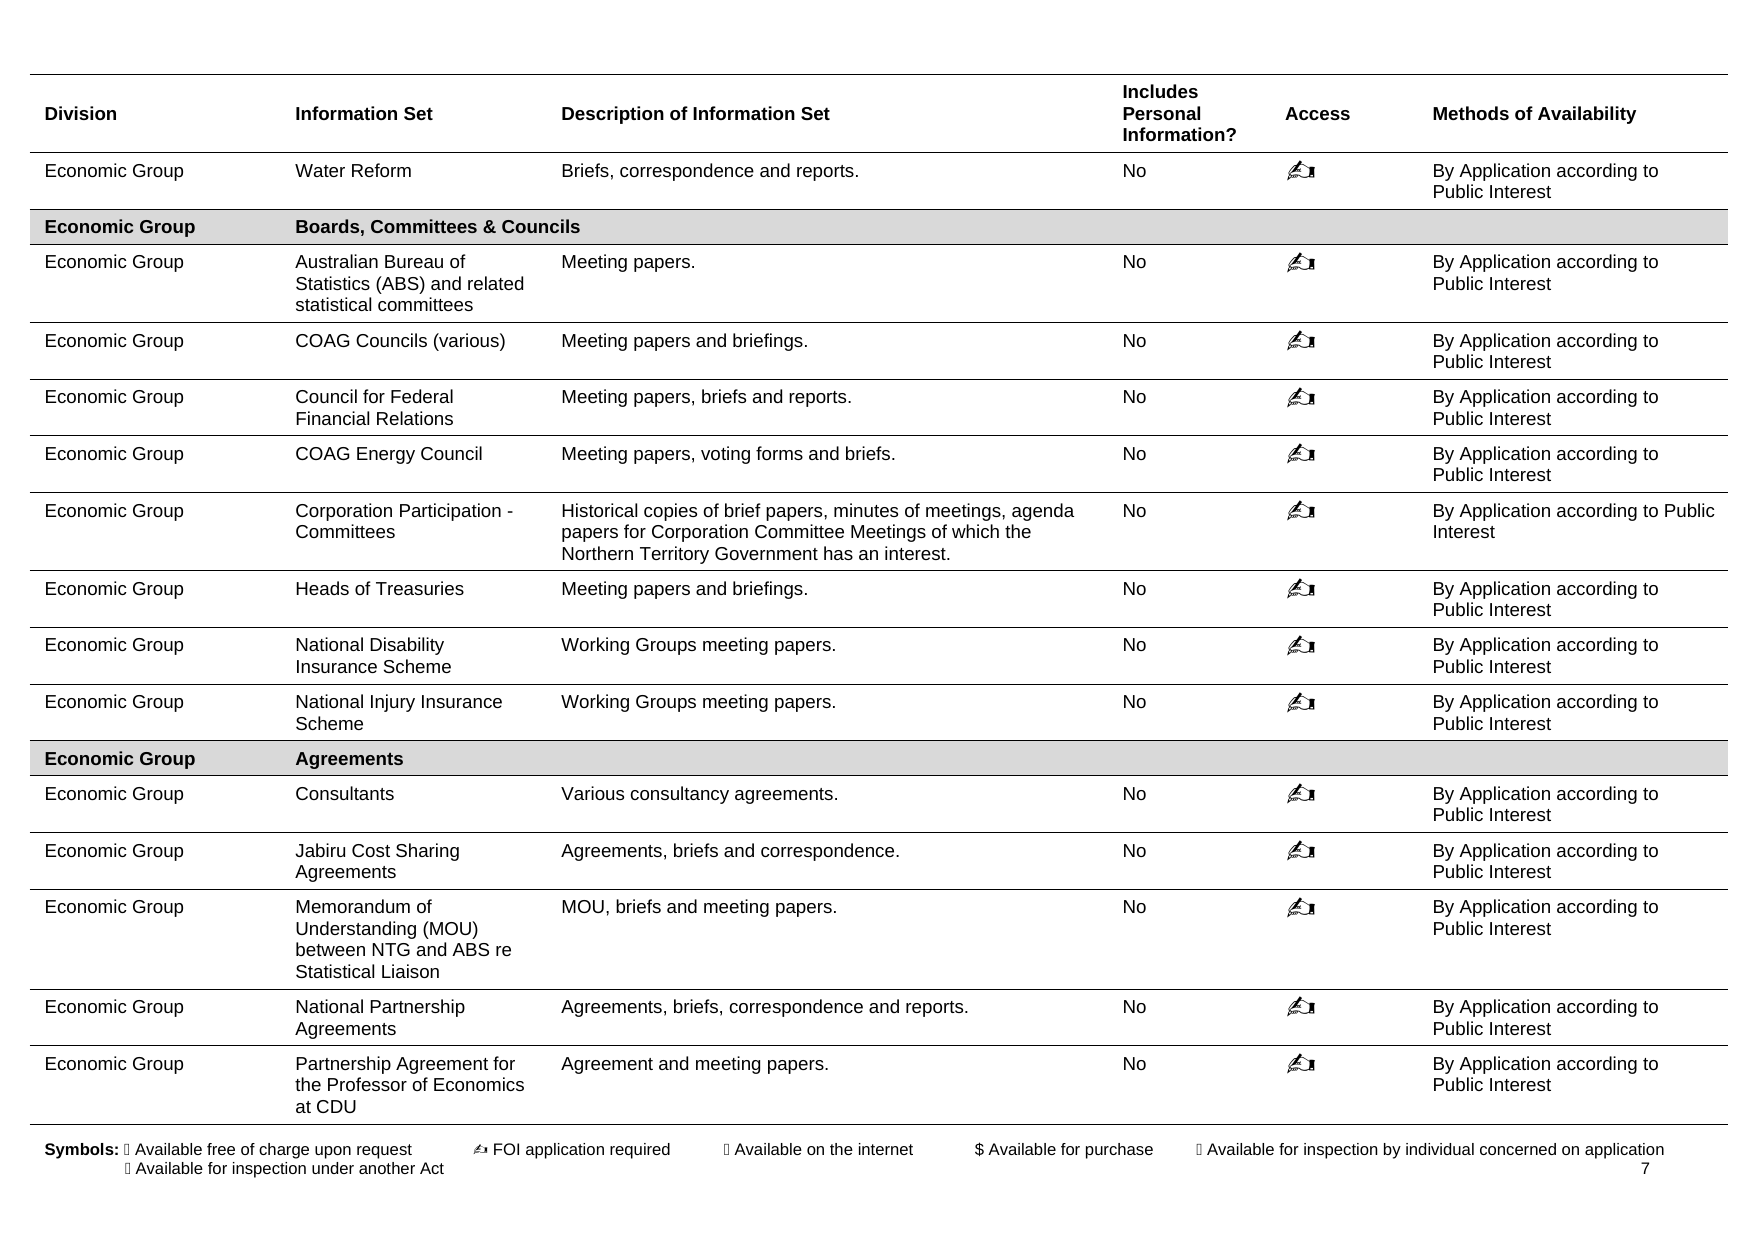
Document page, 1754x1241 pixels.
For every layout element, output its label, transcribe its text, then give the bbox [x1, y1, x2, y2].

table_cell Economic Group [30, 380, 280, 435]
table_cell Economic Group [30, 685, 280, 740]
table_cell By Application according to Public Interest [1418, 776, 1728, 832]
table_cell No [1108, 493, 1270, 570]
table_cell No [1108, 323, 1270, 379]
table_cell Agreements, briefs and correspondence. [546, 833, 1107, 889]
table_cell [1270, 436, 1417, 492]
table_cell No [1108, 833, 1270, 889]
table_cell Economic Group [30, 1046, 280, 1123]
table_cell National Partnership Agreements [280, 990, 546, 1045]
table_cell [1418, 990, 1728, 1045]
table_cell No [1108, 380, 1270, 435]
table_cell Economic Group [30, 571, 280, 627]
table_cell Heads of Treasuries [280, 571, 546, 627]
table_cell By Application according to Public Interest [1418, 685, 1728, 740]
table_cell [1270, 245, 1417, 322]
table_cell Corporation Participation - Committees [280, 493, 546, 570]
table_cell [1270, 380, 1417, 435]
table_header Access [1270, 75, 1417, 152]
table_cell [1270, 1046, 1417, 1123]
table_cell Economic Group [30, 153, 280, 209]
table_cell COAG Councils (various) [280, 323, 546, 379]
table_cell MOU, briefs and meeting papers. [546, 890, 1107, 988]
table_cell Economic Group [30, 493, 280, 570]
table_cell COAG Energy Council [280, 436, 546, 492]
table_cell By Application according to Public Interest [1418, 245, 1728, 322]
table_cell [1270, 833, 1417, 889]
table_cell [1270, 153, 1417, 209]
table_cell Jabiru Cost Sharing Agreements [280, 833, 546, 889]
table_cell Economic Group [30, 323, 280, 379]
table_cell No [1108, 436, 1270, 492]
table_cell Economic Group [30, 741, 280, 775]
table_cell Consultants [280, 776, 546, 832]
table_cell Boards, Committees & Councils [280, 210, 1728, 244]
table_cell No [1108, 890, 1270, 988]
table_cell National Injury Insurance Scheme [280, 685, 546, 740]
table_cell [1270, 628, 1417, 684]
table_cell Meeting papers and briefings. [546, 323, 1107, 379]
table_cell Various consultancy agreements. [546, 776, 1107, 832]
table_cell Meeting papers. [546, 245, 1107, 322]
table_cell No [1108, 776, 1270, 832]
table_cell [1270, 990, 1417, 1045]
table_cell Economic Group [30, 628, 280, 684]
table_cell Partnership Agreement for the Professor of Economics at CDU [280, 1046, 546, 1123]
table_cell By Application according to Public Interest [1418, 380, 1728, 435]
table_cell Briefs, correspondence and reports. [546, 153, 1107, 209]
table_cell No [1108, 685, 1270, 740]
table_cell By Application according to Public Interest [1418, 436, 1728, 492]
table_cell Australian Bureau of Statistics (ABS) and related statistical committees [280, 245, 546, 322]
table_cell No [1108, 628, 1270, 684]
table_cell By Application according to Public Interest [1418, 493, 1728, 570]
table_cell Council for Federal Financial Relations [280, 380, 546, 435]
table_cell Economic Group [30, 776, 280, 832]
table_cell Agreements, briefs, correspondence and reports. [546, 990, 1107, 1045]
table_cell Economic Group [30, 990, 280, 1045]
table_cell [1270, 776, 1417, 832]
table_cell [1270, 323, 1417, 379]
table_cell [1270, 685, 1417, 740]
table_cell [1418, 1046, 1728, 1123]
table_cell Economic Group [30, 890, 280, 988]
table_cell Economic Group [30, 436, 280, 492]
table_cell Historical copies of brief papers, minutes of meetings, agenda papers for Corporation Committee Meetings of which the Northern Territory Government has an interest. [546, 493, 1107, 570]
table_cell Economic Group [30, 245, 280, 322]
table_cell Working Groups meeting papers. [546, 685, 1107, 740]
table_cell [1418, 153, 1728, 209]
table_cell Economic Group [30, 210, 280, 244]
table_cell No [1108, 571, 1270, 627]
table_cell Working Groups meeting papers. [546, 628, 1107, 684]
table_cell No [1108, 1046, 1270, 1123]
table_cell Agreements [280, 741, 1728, 775]
table_cell [1270, 571, 1417, 627]
table_cell No [1108, 153, 1270, 209]
table_header Description of Information Set [546, 75, 1107, 152]
table_cell Economic Group [30, 833, 280, 889]
table_cell No [1108, 245, 1270, 322]
table_header Division [30, 75, 280, 152]
table_cell Meeting papers and briefings. [546, 571, 1107, 627]
table_cell [1270, 493, 1417, 570]
table_header Information Set [280, 75, 546, 152]
table_cell By Application according to Public Interest [1418, 833, 1728, 889]
table_cell Memorandum of Understanding (MOU) between NTG and ABS re Statistical Liaison [280, 890, 546, 988]
table_cell By Application according to Public Interest [1418, 323, 1728, 379]
table_header Methods of Availability [1418, 75, 1728, 152]
table_cell Meeting papers, voting forms and briefs. [546, 436, 1107, 492]
table_cell National Disability Insurance Scheme [280, 628, 546, 684]
table_cell Agreement and meeting papers. [546, 1046, 1107, 1123]
table_cell [1270, 890, 1417, 988]
table_header Includes Personal Information? [1108, 75, 1270, 152]
table_cell By Application according to Public Interest [1418, 628, 1728, 684]
table_cell Meeting papers, briefs and reports. [546, 380, 1107, 435]
table_cell By Application according to Public Interest [1418, 890, 1728, 988]
table_cell By Application according to Public Interest [1418, 571, 1728, 627]
table_cell Water Reform [280, 153, 546, 209]
table_cell No [1108, 990, 1270, 1045]
